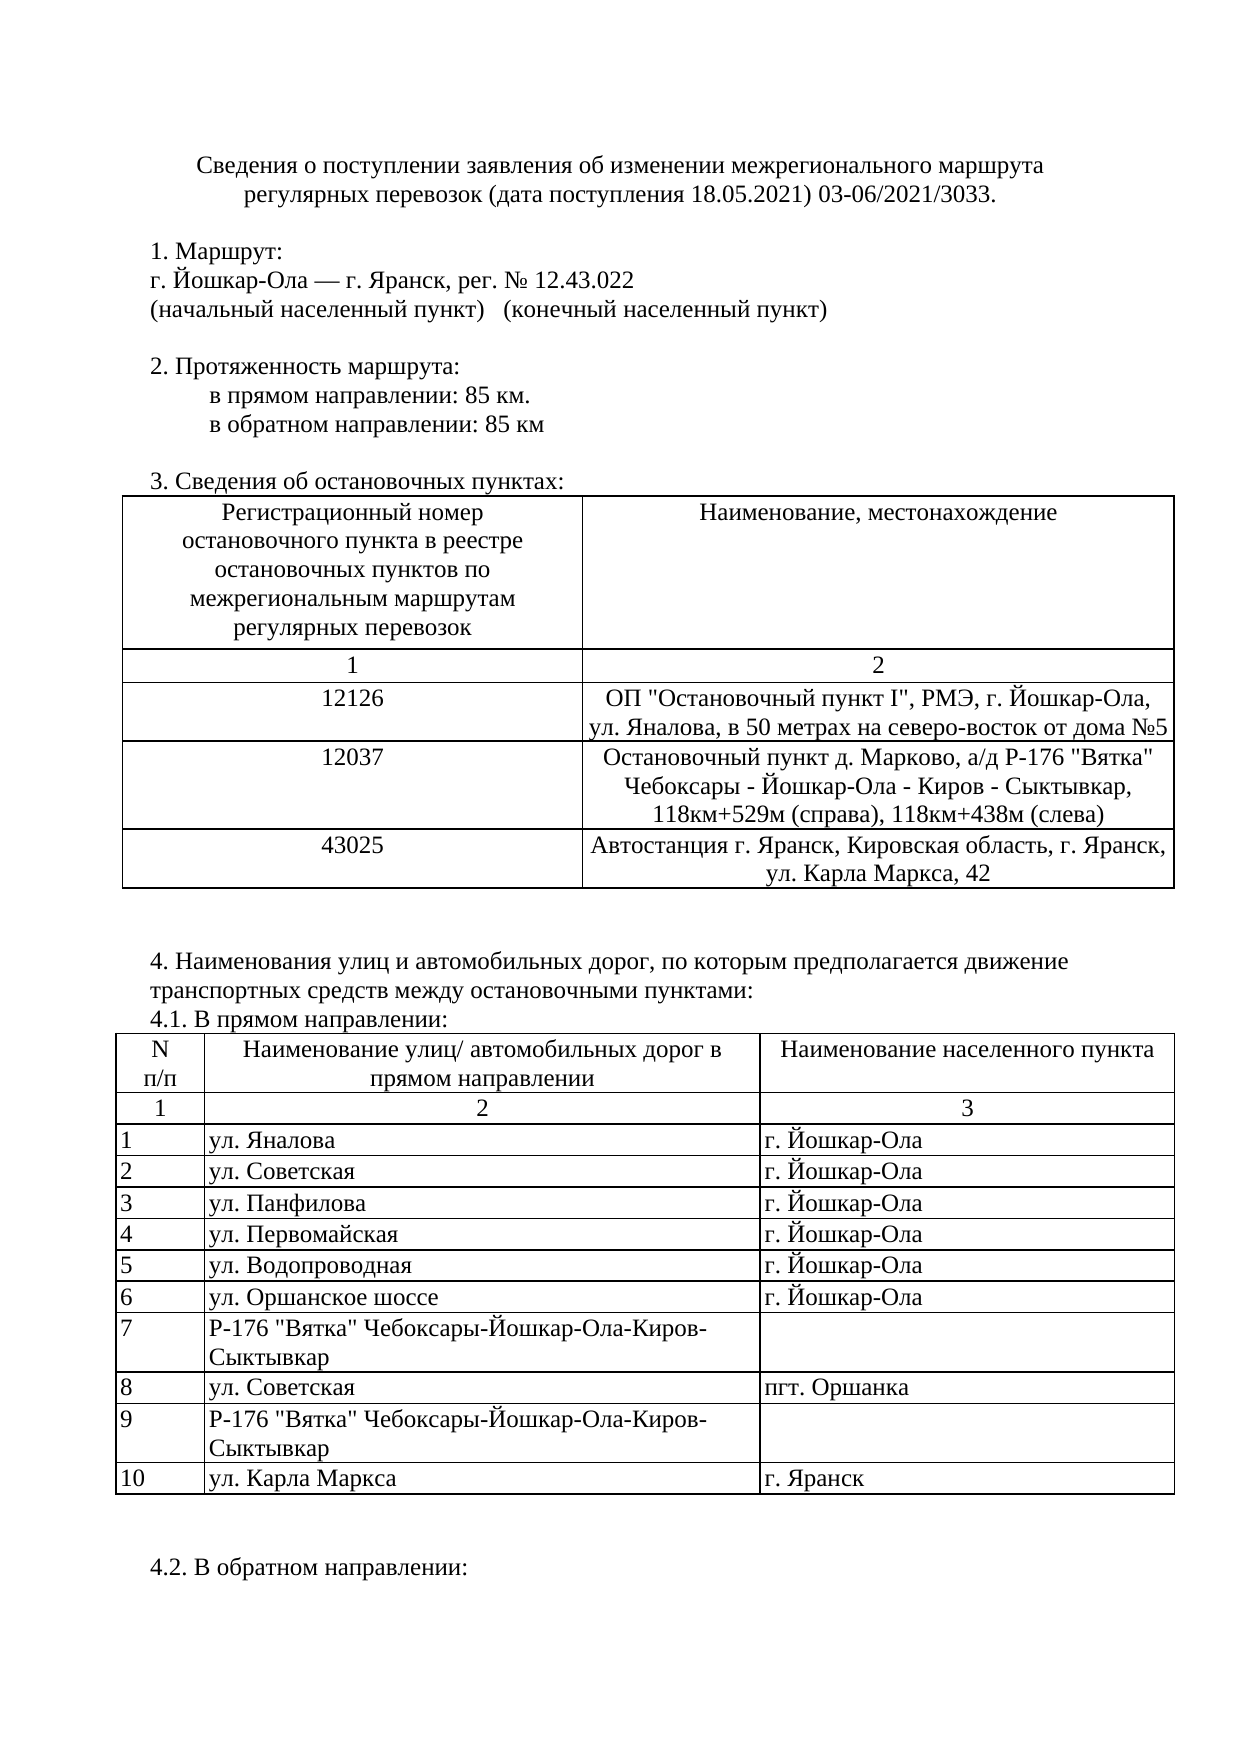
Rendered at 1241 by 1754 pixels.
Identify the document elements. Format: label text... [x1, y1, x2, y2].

table_cell ул. Яналова [205, 1125, 759, 1154]
table_cell г. Йошкар-Ола [761, 1188, 1174, 1217]
table_cell 3 [117, 1188, 204, 1217]
table_cell 1 [117, 1093, 204, 1123]
text 4.2. В обратном направлении: [150, 1552, 1090, 1581]
table_cell ул. Советская [205, 1156, 759, 1186]
table_cell 12037 [123, 742, 582, 828]
table_cell 2 [117, 1156, 204, 1186]
table_cell 6 [117, 1282, 204, 1312]
text (начальный населенный пункт) (конечный населенный пункт) [150, 294, 1090, 322]
table_cell Остановочный пункт д. Марково, а/д Р-176 "Вятка" Чебоксары - Йошкар-Ола - Киров - Сыктывкар, 118км+529м (справа), 118км+438м (слева) [583, 742, 1173, 828]
table_cell г. Йошкар-Ола [761, 1251, 1174, 1280]
text 1. Маршрут: [150, 236, 1090, 265]
table_header N п/п [117, 1034, 204, 1092]
table_cell г. Йошкар-Ола [761, 1156, 1174, 1186]
text г. Йошкар-Ола — г. Яранск, рег. № 12.43.022 [150, 265, 1090, 294]
table_cell ул. Оршанское шоссе [205, 1282, 759, 1312]
table_cell пгт. Оршанка [761, 1373, 1174, 1402]
table_cell 9 [117, 1404, 204, 1461]
table_cell ул. Первомайская [205, 1219, 759, 1249]
table_cell 43025 [123, 830, 582, 887]
table_cell г. Яранск [761, 1463, 1174, 1493]
table_cell 2 [205, 1093, 759, 1123]
table_header Наименование улиц/ автомобильных дорог в прямом направлении [205, 1034, 759, 1092]
table_cell ул. Карла Маркса [205, 1463, 759, 1493]
table_cell [761, 1404, 1174, 1461]
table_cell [205, 1404, 759, 1461]
table_cell 2 [583, 650, 1173, 681]
table_cell 12126 [123, 683, 582, 740]
table_header Регистрационный номер остановочного пункта в реестре остановочных пунктов по межрегиональным маршрутам регулярных перевозок [123, 497, 582, 648]
table_cell 8 [117, 1373, 204, 1402]
table_cell ул. Водопроводная [205, 1251, 759, 1280]
table_cell 1 [123, 650, 582, 681]
table_cell ОП "Остановочный пункт I", РМЭ, г. Йошкар-Ола, ул. Яналова, в 50 метрах на северо-восток от дома №5 [583, 683, 1173, 740]
table_cell 1 [117, 1125, 204, 1154]
text 4.1. В прямом направлении: [150, 1004, 1090, 1033]
table_header Наименование, местонахождение [583, 497, 1173, 648]
text 2. Протяженность маршрута: [150, 351, 1090, 380]
table_cell ул. Советская [205, 1373, 759, 1402]
table_cell 7 [117, 1313, 204, 1371]
table_cell 3 [761, 1093, 1174, 1123]
table_cell ул. Панфилова [205, 1188, 759, 1217]
table_cell г. Йошкар-Ола [761, 1125, 1174, 1154]
table_header Наименование населенного пункта [761, 1034, 1174, 1092]
text 3. Сведения об остановочных пунктах: [150, 466, 1090, 495]
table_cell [205, 1313, 759, 1371]
table_cell г. Йошкар-Ола [761, 1219, 1174, 1249]
table_cell 10 [117, 1463, 204, 1493]
table_cell 5 [117, 1251, 204, 1280]
table_cell Автостанция г. Яранск, Кировская область, г. Яранск, ул. Карла Маркса, 42 [583, 830, 1173, 887]
table_cell [761, 1313, 1174, 1371]
table_cell 4 [117, 1219, 204, 1249]
text 4. Наименования улиц и автомобильных дорог, по которым предполагается движение транспортных средств между остановочными пунктами: [150, 946, 1090, 1004]
text в обратном направлении: 85 км [150, 409, 1090, 437]
text Сведения о поступлении заявления об изменении межрегионального маршрута регулярных перевозок (дата поступления 18.05.2021) 03-06/2021/3033. [150, 150, 1090, 207]
table_cell г. Йошкар-Ола [761, 1282, 1174, 1312]
text в прямом направлении: 85 км. [150, 380, 1090, 409]
